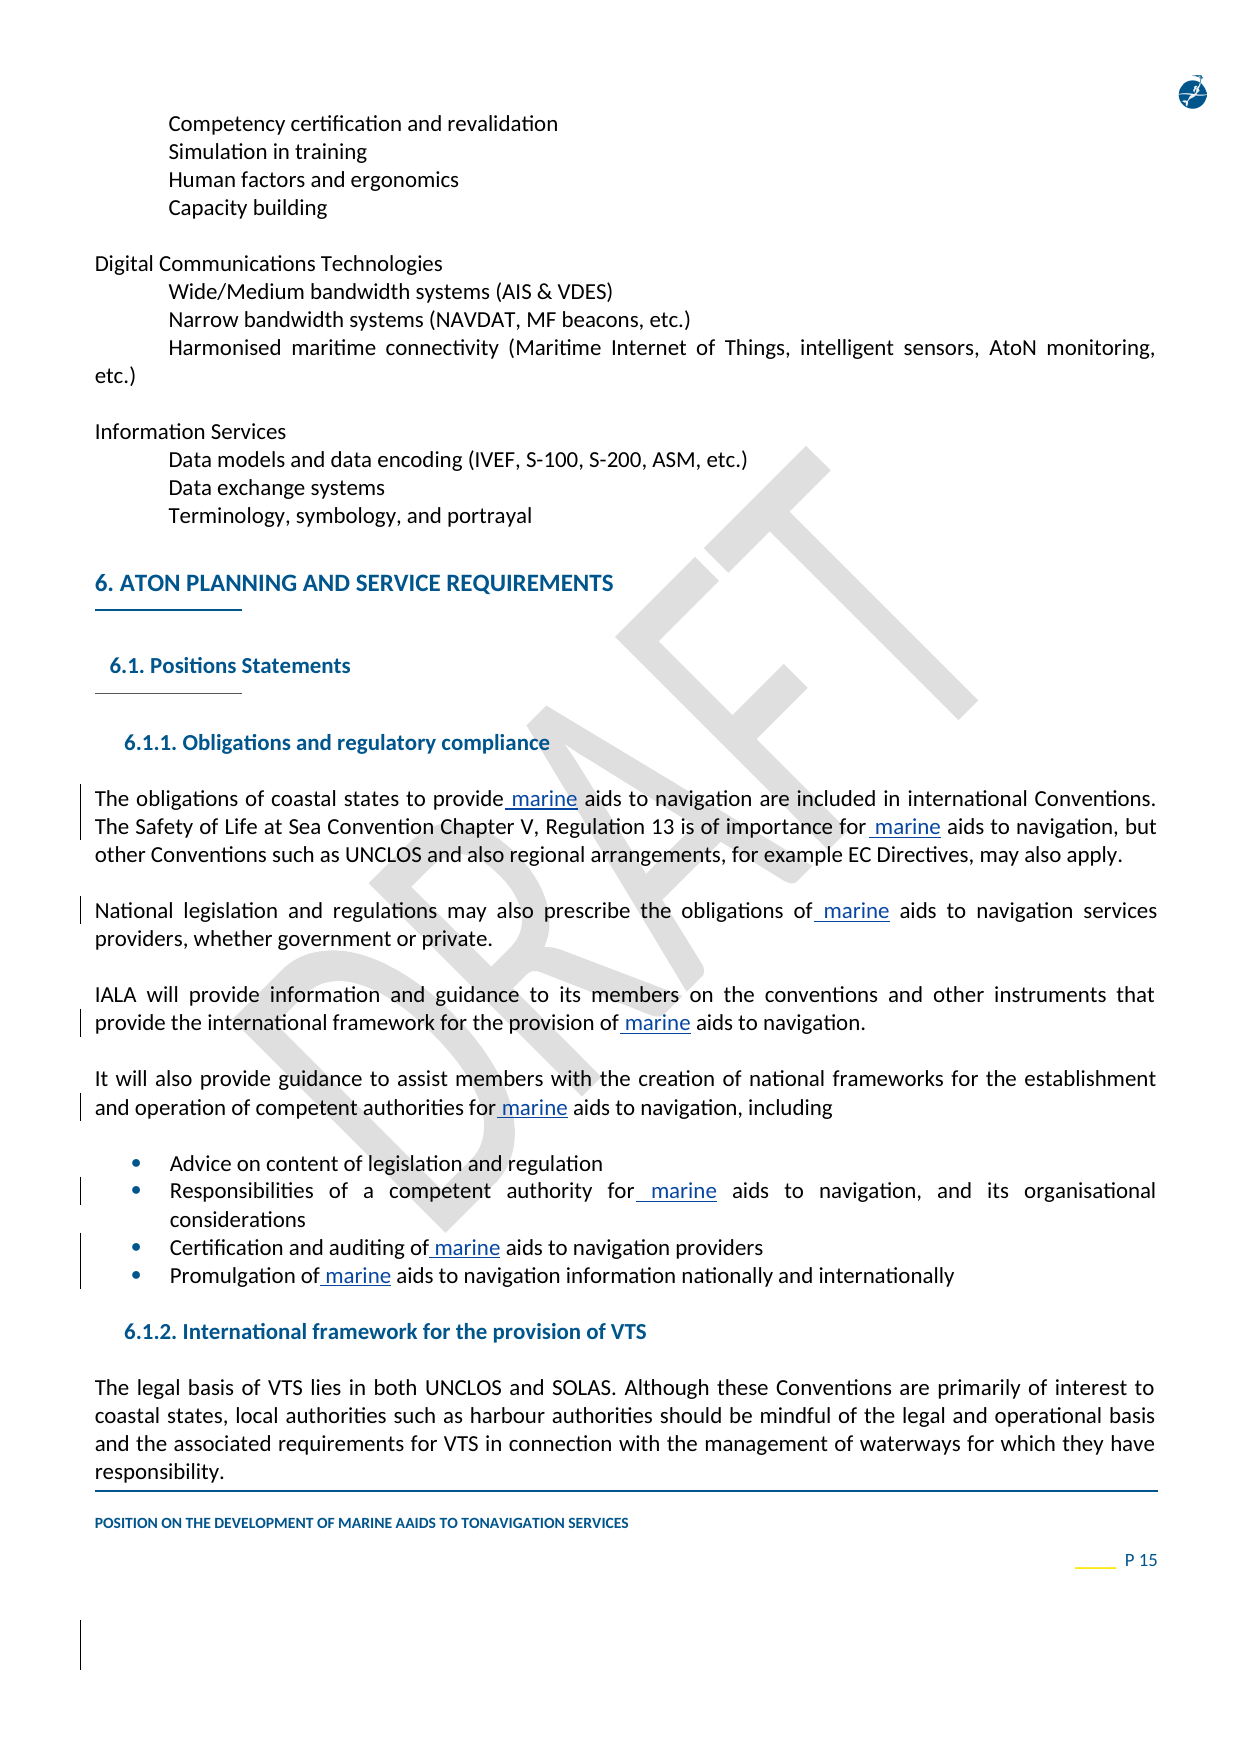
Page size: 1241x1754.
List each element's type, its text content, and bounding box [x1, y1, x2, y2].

subtitle Positions Statements [109, 651, 1157, 679]
text Narrow bandwidth systems (NAVDAT, MF beacons, etc.) [94, 305, 1157, 333]
text Wide/Medium bandwidth systems (AIS & VDES) [94, 277, 1157, 305]
text Harmonised maritime connectivity (Maritime Internet of Things, intelligent sensors, AtoN monitoring, etc.) [94, 333, 1157, 389]
text Responsibilities of a competent authority for aids to navigation, and its organisational considerations [132, 1177, 1157, 1233]
text Simulation in training [94, 137, 1157, 165]
text Data exchange systems [94, 473, 1157, 501]
picture [1147, 25, 1241, 144]
text Promulgation of aids to navigation information nationally and internationally [132, 1261, 1157, 1289]
text Digital Communications Technologies [94, 249, 1157, 277]
text Capacity building [94, 193, 1157, 221]
subtitle Obligations and regulatory compliance [124, 728, 1157, 756]
text Advice on content of legislation and regulation [132, 1149, 1157, 1177]
text The obligations of coastal states to provide aids to navigation are included in international Conventions. The Safety of Life at Sea Convention Chapter V, Regulation 13 is of importance for aids to navigation, but other Conventions such as UNCLOS and also regional arrangements, for example EC Directives, may also apply. [94, 784, 1157, 868]
text Human factors and ergonomics [94, 165, 1157, 193]
text Data models and data encoding (IVEF, S-100, S-200, ASM, etc.) [94, 445, 1157, 473]
subtitle AtoN PLANNING AND SERVICE REQUIREMENTS [94, 567, 1157, 597]
subtitle International framework for the provision of VTS [124, 1317, 1157, 1345]
text National legislation and regulations may also prescribe the obligations of aids to navigation services providers, whether government or private. [94, 896, 1157, 952]
text It will also provide guidance to assist members with the creation of national frameworks for the establishment and operation of competent authorities for aids to navigation, including [94, 1064, 1157, 1121]
text Competency certification and revalidation [94, 109, 1157, 137]
text The legal basis of VTS lies in both UNCLOS and SOLAS. Although these Conventions are primarily of interest to coastal states, local authorities such as harbour authorities should be mindful of the legal and operational basis and the associated requirements for VTS in connection with the management of waterways for which they have responsibility. [94, 1373, 1157, 1485]
text Terminology, symbology, and portrayal [94, 501, 1157, 529]
text Certification and auditing of aids to navigation providers [132, 1233, 1157, 1261]
text Information Services [94, 417, 1157, 445]
text IALA will provide information and guidance to its members on the conventions and other instruments that provide the international framework for the provision of aids to navigation. [94, 981, 1157, 1037]
